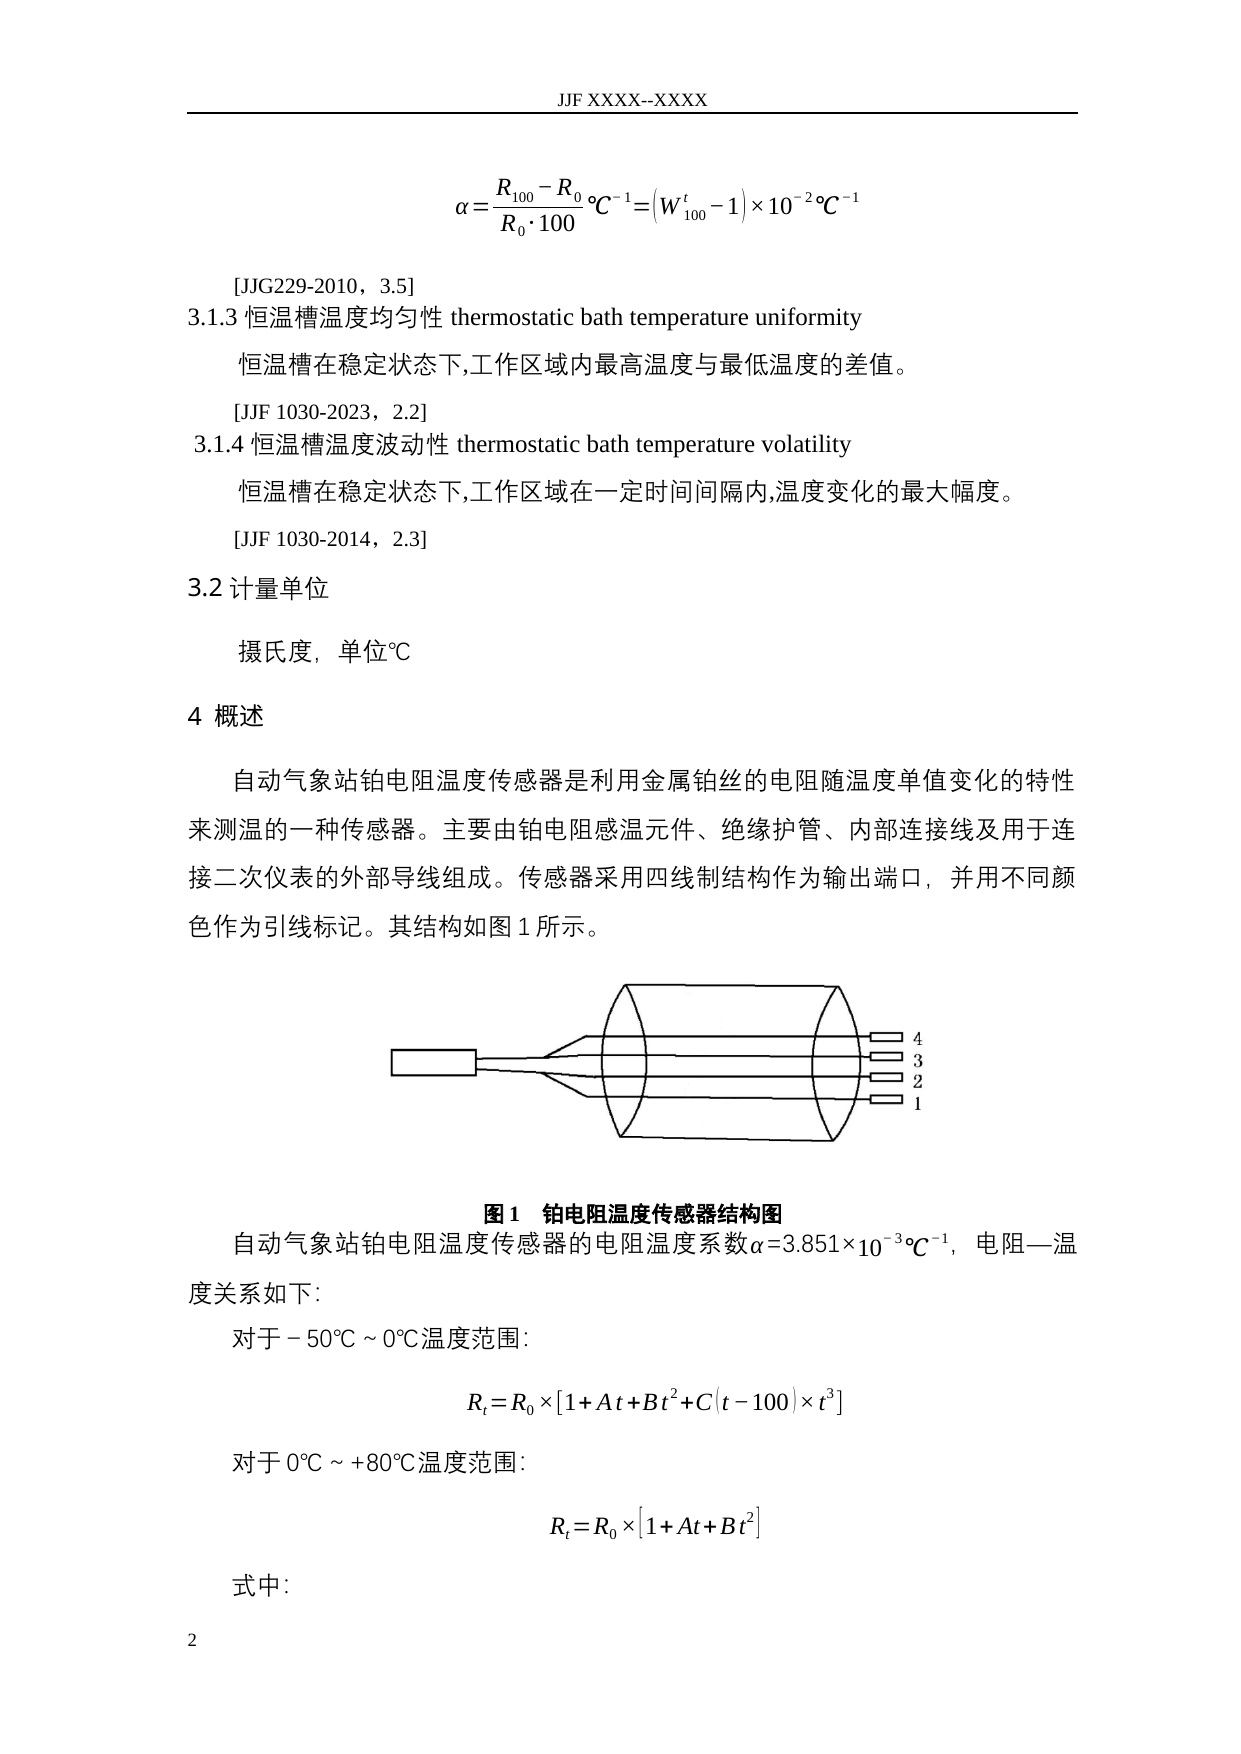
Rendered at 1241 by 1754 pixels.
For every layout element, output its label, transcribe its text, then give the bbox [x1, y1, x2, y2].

text 图1 铂电阻温度传感器结构图 [187, 1197, 1078, 1229]
subtitle 3.2 计量单位 [187, 554, 1078, 619]
subtitle 4 概述 [187, 682, 1078, 747]
picture [373, 956, 935, 1157]
text 3.1.4 恒温槽温度波动性 thermostatic bath temperature volatility [187, 427, 1078, 460]
text 自动气象站铂电阻温度传感器是利用金属铂丝的电阻随温度单值变化的特性来测温的一种传感器。主要由铂电阻感温元件、绝缘护管、内部连接线及用于连接二次仪表的外部导线组成。传感器采用四线制结构作为输出端口，并用不同颜色作为引线标记。其结构如图1所示。 [187, 765, 1078, 943]
text [JJF 1030-2014，2.3] [187, 522, 1078, 554]
text [JJG229-2010，3.5] [187, 268, 1078, 301]
text [JJF 1030-2023，2.2] [187, 395, 1078, 427]
text 对于0℃～+80℃温度范围： [187, 1447, 1078, 1479]
text 恒温槽在稳定状态下,工作区域内最高温度与最低温度的差值。 [187, 348, 1078, 380]
text 3.1.3 恒温槽温度均匀性 thermostatic bath temperature uniformity [187, 301, 1078, 333]
text 自动气象站铂电阻温度传感器的电阻温度系数=3.851×，电阻—温度关系如下： [187, 1229, 1078, 1310]
text 摄氏度，单位℃ [187, 636, 1078, 669]
text 式中： [187, 1570, 1078, 1602]
text 恒温槽在稳定状态下,工作区域在一定时间间隔内,温度变化的最大幅度。 [187, 474, 1078, 507]
text 对于－50℃～0℃温度范围： [187, 1323, 1078, 1356]
